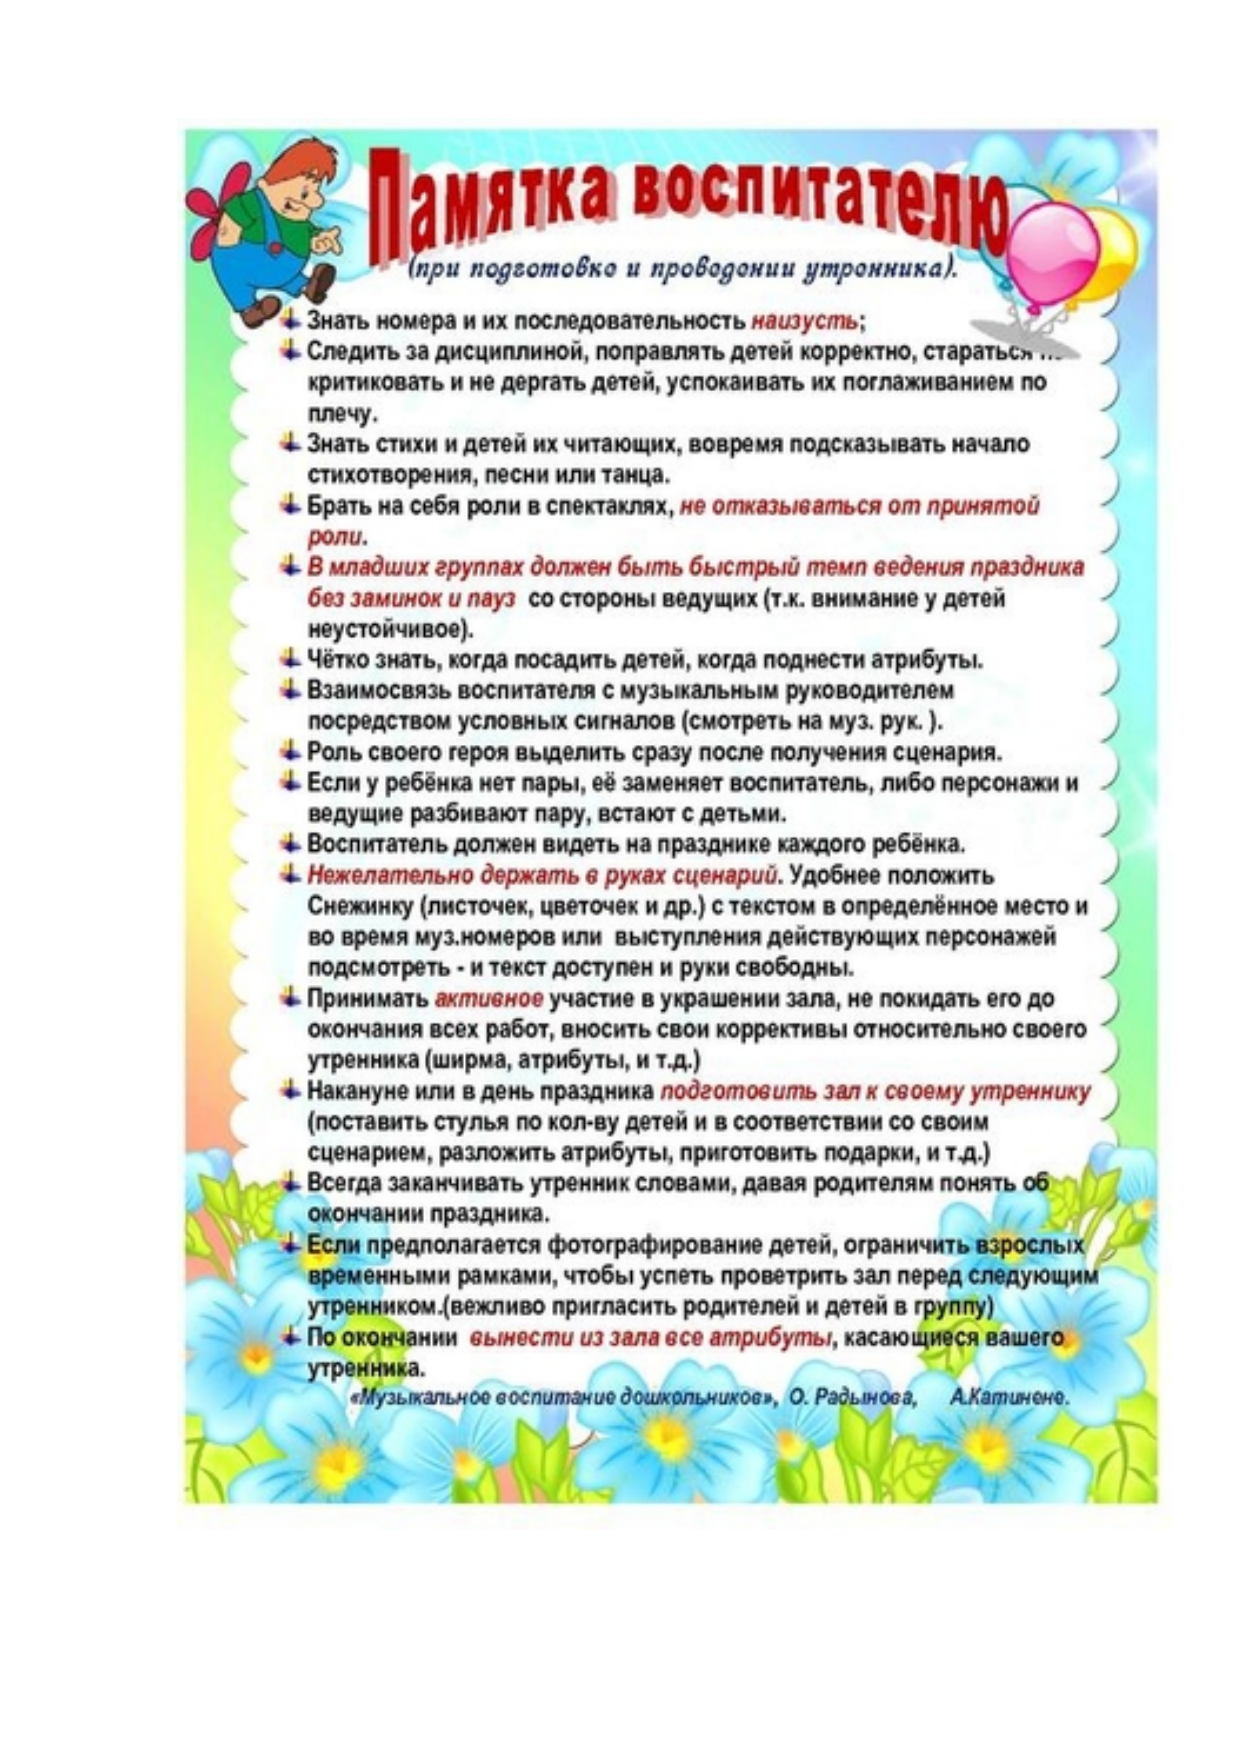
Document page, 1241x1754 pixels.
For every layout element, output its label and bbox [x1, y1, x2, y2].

picture [177, 118, 1172, 1530]
